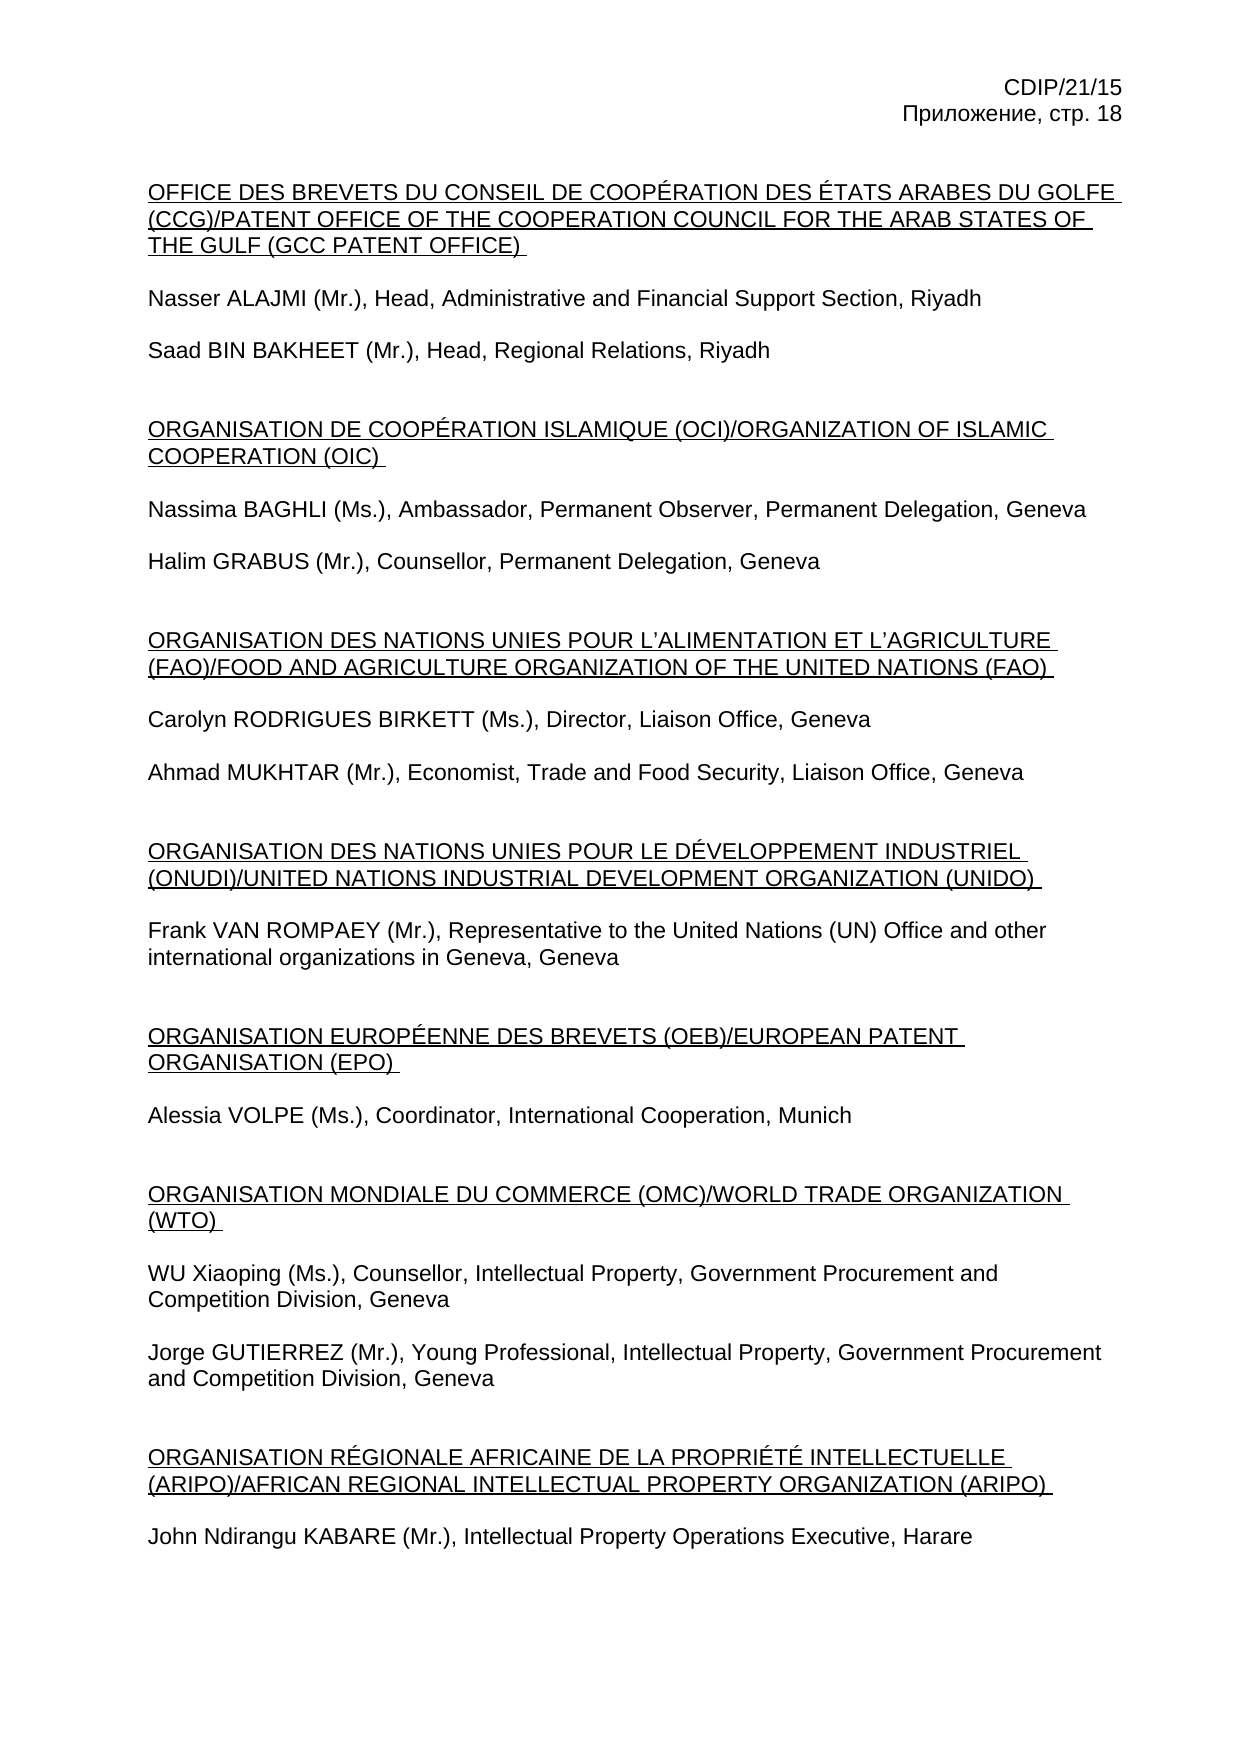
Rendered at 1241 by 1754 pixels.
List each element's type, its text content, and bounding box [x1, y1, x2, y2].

text Alessia VOLPE (Ms.), Coordinator, International Cooperation, Munich [148, 1102, 1122, 1128]
text ORGANISATION DES NATIONS UNIES POUR LE DÉVELOPPEMENT INDUSTRIEL (ONUDI)/UNITED NATIONS INDUSTRIAL DEVELOPMENT ORGANIZATION (UNIDO) [148, 838, 1122, 891]
text Ahmad MUKHTAR (Mr.), Economist, Trade and Food Security, Liaison Office, Geneva [148, 759, 1122, 785]
text Saad BIN BAKHEET (Mr.), Head, Regional Relations, Riyadh [148, 337, 1122, 364]
text Jorge GUTIERREZ (Mr.), Young Professional, Intellectual Property, Government Procurement and Competition Division, Geneva [148, 1339, 1122, 1392]
text Halim GRABUS (Mr.), Counsellor, Permanent Delegation, Geneva [148, 548, 1122, 574]
text John Ndirangu KABARE (Mr.), Intellectual Property Operations Executive, Harare [148, 1523, 1122, 1550]
text ORGANISATION EUROPÉENNE DES BREVETS (OEB)/EUROPEAN PATENT ORGANISATION (EPO) [148, 1023, 1122, 1075]
text ORGANISATION MONDIALE DU COMMERCE (OMC)/WORLD TRADE ORGANIZATION (WTO) [148, 1181, 1122, 1233]
text WU Xiaoping (Ms.), Counsellor, Intellectual Property, Government Procurement and Competition Division, Geneva [148, 1260, 1122, 1312]
text Frank VAN ROMPAEY (Mr.), Representative to the United Nations (UN) Office and other international organizations in Geneva, Geneva [148, 917, 1122, 970]
text Carolyn RODRIGUES BIRKETT (Ms.), Director, Liaison Office, Geneva [148, 706, 1122, 733]
text Nasser ALAJMI (Mr.), Head, Administrative and Financial Support Section, Riyadh [148, 285, 1122, 311]
text ORGANISATION DES NATIONS UNIES POUR L’ALIMENTATION ET L’AGRICULTURE (FAO)/FOOD AND AGRICULTURE ORGANIZATION OF THE UNITED NATIONS (FAO) [148, 627, 1122, 680]
text ORGANISATION DE COOPÉRATION ISLAMIQUE (OCI)/ORGANIZATION OF ISLAMIC COOPERATION (OIC) [148, 416, 1122, 469]
text OFFICE DES BREVETS DU CONSEIL DE COOPÉRATION DES ÉTATS ARABES DU GOLFE (CCG)/PATENT OFFICE OF THE COOPERATION COUNCIL FOR THE ARAB STATES OF THE GULF (GCC PATENT OFFICE) [148, 179, 1122, 202]
text OFFICE DES BREVETS DU CONSEIL DE COOPÉRATION DES ÉTATS ARABES DU GOLFE (CCG)/PATENT OFFICE OF THE COOPERATION COUNCIL FOR THE ARAB STATES OF THE GULF (GCC PATENT OFFICE) [148, 203, 1122, 258]
text Nassima BAGHLI (Ms.), Ambassador, Permanent Observer, Permanent Delegation, Geneva [148, 496, 1122, 522]
text ORGANISATION RÉGIONALE AFRICAINE DE LA PROPRIÉTÉ INTELLECTUELLE (ARIPO)/AFRICAN REGIONAL INTELLECTUAL PROPERTY ORGANIZATION (ARIPO) [148, 1444, 1122, 1497]
